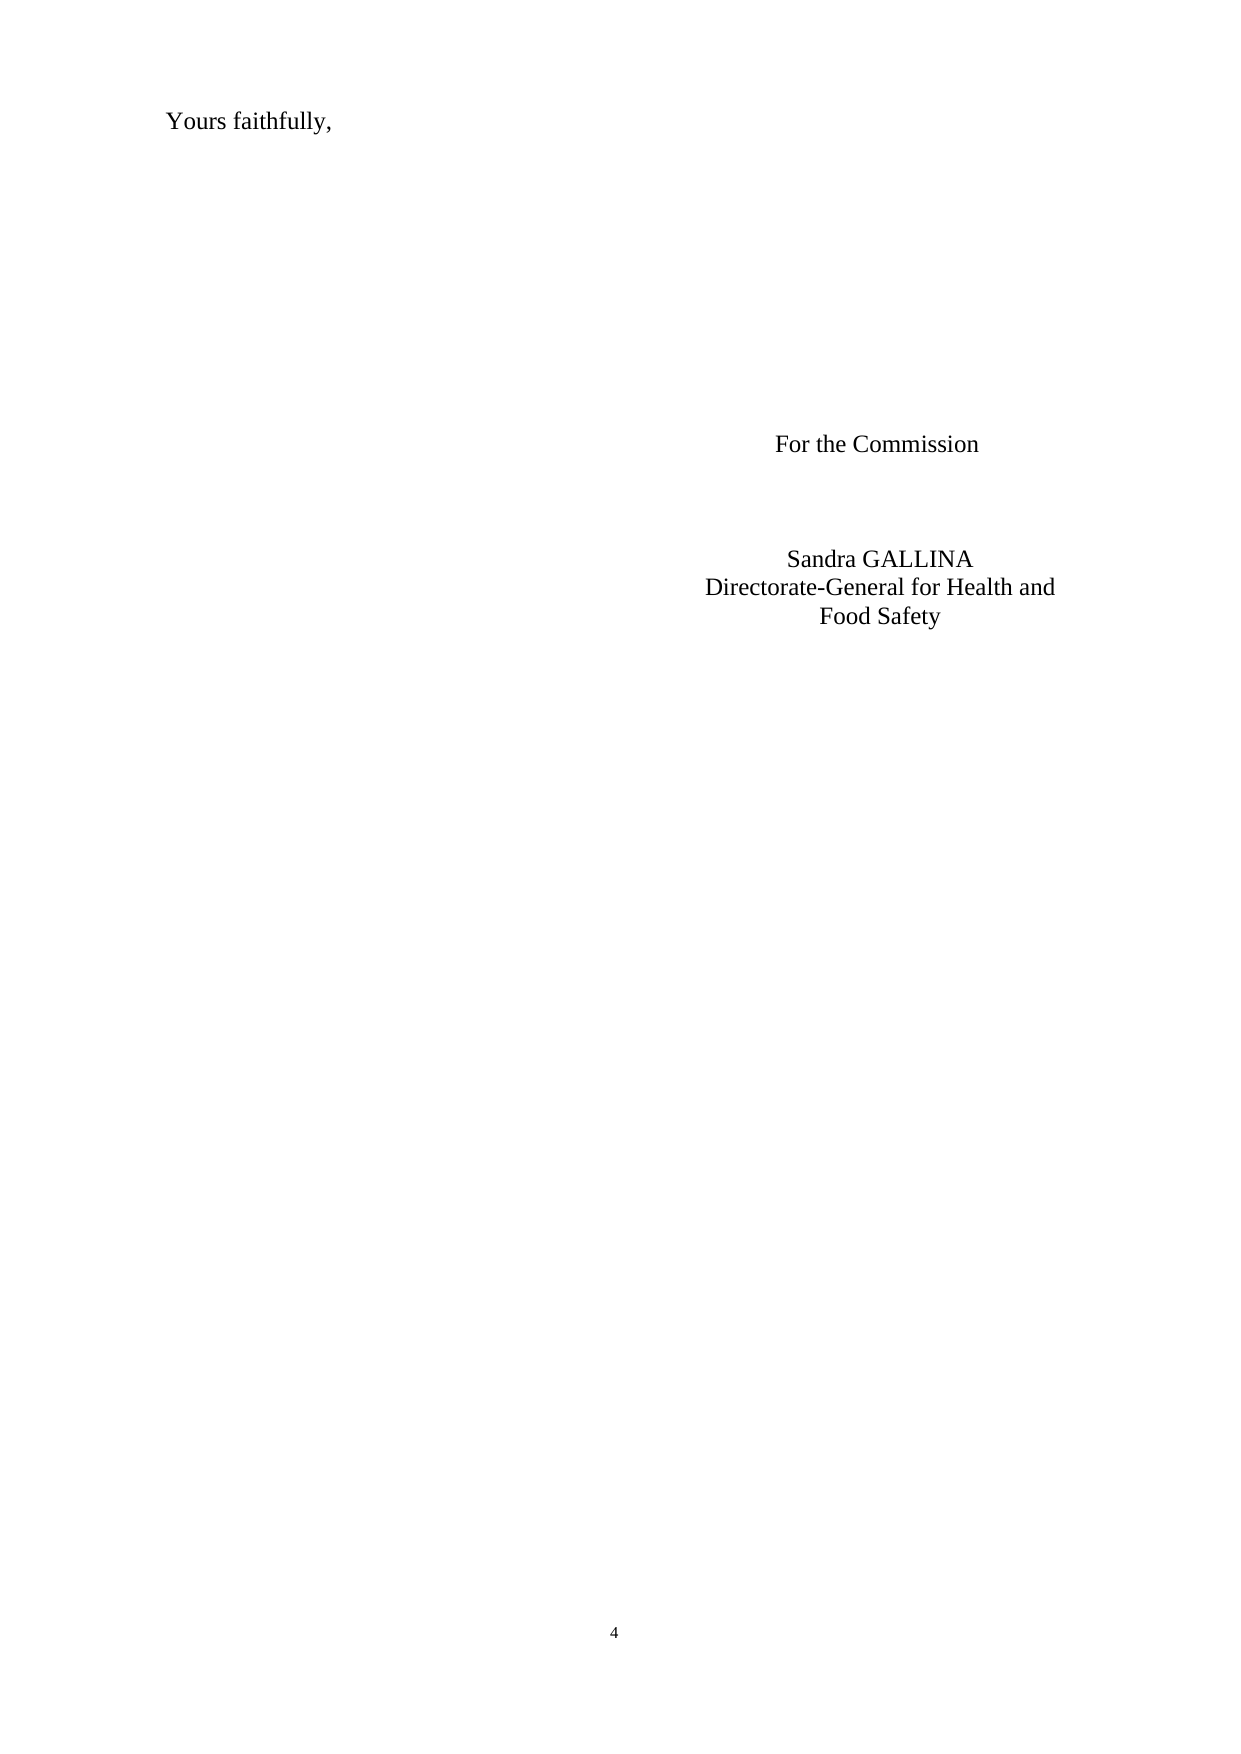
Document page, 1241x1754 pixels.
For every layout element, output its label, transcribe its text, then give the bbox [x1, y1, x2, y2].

text Yours faithfully, [165, 106, 1063, 135]
